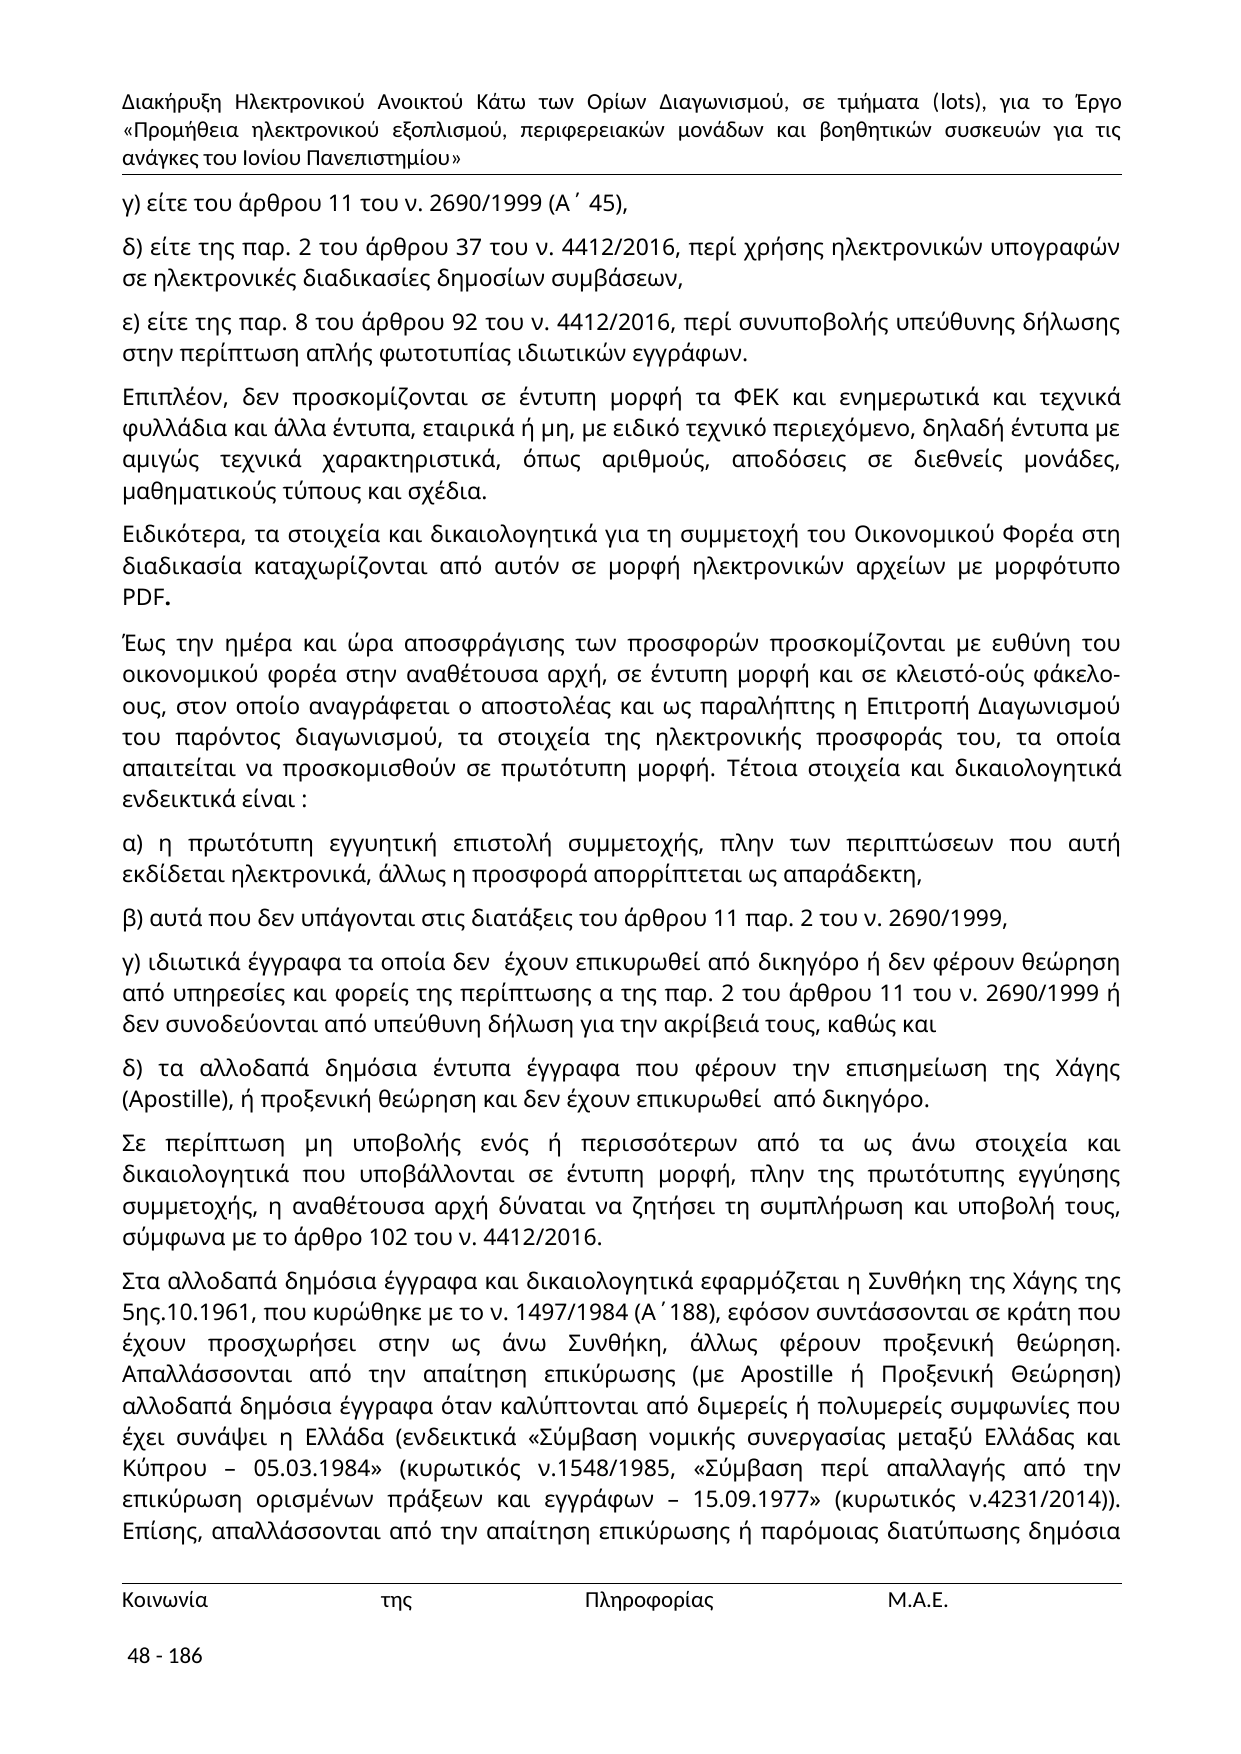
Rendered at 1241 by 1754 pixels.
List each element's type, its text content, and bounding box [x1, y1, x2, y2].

text Ειδικότερα, τα στοιχεία και δικαιολογητικά για τη συμμετοχή του Οικονομικού Φορέα στη διαδικασία καταχωρίζονται από αυτόν σε μορφή ηλεκτρονικών αρχείων με μορφότυπο PDF. [122, 518, 1122, 612]
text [122, 1265, 1122, 1546]
text γ) ιδιωτικά έγγραφα τα οποία δεν έχουν επικυρωθεί από δικηγόρο ή δεν φέρουν θεώρηση από υπηρεσίες και φορείς της περίπτωσης α της παρ. 2 του άρθρου 11 του ν. 2690/1999 ή δεν συνοδεύονται από υπεύθυνη δήλωση για την ακρίβειά τους, καθώς και [122, 946, 1122, 1040]
text δ) τα αλλοδαπά δημόσια έντυπα έγγραφα που φέρουν την επισημείωση της Χάγης (Apostille), ή προξενική θεώρηση και δεν έχουν επικυρωθεί από δικηγόρο. [122, 1052, 1122, 1115]
text γ) είτε του άρθρου 11 του ν. 2690/1999 (Α΄ 45), [122, 187, 1122, 218]
text β) αυτά που δεν υπάγονται στις διατάξεις του άρθρου 11 παρ. 2 του ν. 2690/1999, [122, 902, 1122, 933]
text Επιπλέον, δεν προσκομίζονται σε έντυπη μορφή τα ΦΕΚ και ενημερωτικά και τεχνικά φυλλάδια και άλλα έντυπα, εταιρικά ή μη, με ειδικό τεχνικό περιεχόμενο, δηλαδή έντυπα με αμιγώς τεχνικά χαρακτηριστικά, όπως αριθμούς, αποδόσεις σε διεθνείς μονάδες, μαθηματικούς τύπους και σχέδια. [122, 381, 1122, 506]
text α) η πρωτότυπη εγγυητική επιστολή συμμετοχής, πλην των περιπτώσεων που αυτή εκδίδεται ηλεκτρονικά, άλλως η προσφορά απορρίπτεται ως απαράδεκτη, [122, 827, 1122, 890]
text δ) είτε της παρ. 2 του άρθρου 37 του ν. 4412/2016, περί χρήσης ηλεκτρονικών υπογραφών σε ηλεκτρονικές διαδικασίες δημοσίων συμβάσεων, [122, 231, 1122, 293]
text Έως την ημέρα και ώρα αποσφράγισης των προσφορών προσκομίζονται με ευθύνη του οικονομικού φορέα στην αναθέτουσα αρχή, σε έντυπη μορφή και σε κλειστό-ούς φάκελο-ους, στον οποίο αναγράφεται ο αποστολέας και ως παραλήπτης η Επιτροπή Διαγωνισμού του παρόντος διαγωνισμού, τα στοιχεία της ηλεκτρονικής προσφοράς του, τα οποία απαιτείται να προσκομισθούν σε πρωτότυπη μορφή. Τέτοια στοιχεία και δικαιολογητικά ενδεικτικά είναι : [122, 627, 1122, 815]
text Σε περίπτωση μη υποβολής ενός ή περισσότερων από τα ως άνω στοιχεία και δικαιολογητικά που υποβάλλονται σε έντυπη μορφή, πλην της πρωτότυπης εγγύησης συμμετοχής, η αναθέτουσα αρχή δύναται να ζητήσει τη συμπλήρωση και υποβολή τους, σύμφωνα με το άρθρο 102 του ν. 4412/2016. [122, 1127, 1122, 1252]
text ε) είτε της παρ. 8 του άρθρου 92 του ν. 4412/2016, περί συνυποβολής υπεύθυνης δήλωσης στην περίπτωση απλής φωτοτυπίας ιδιωτικών εγγράφων. [122, 306, 1122, 368]
